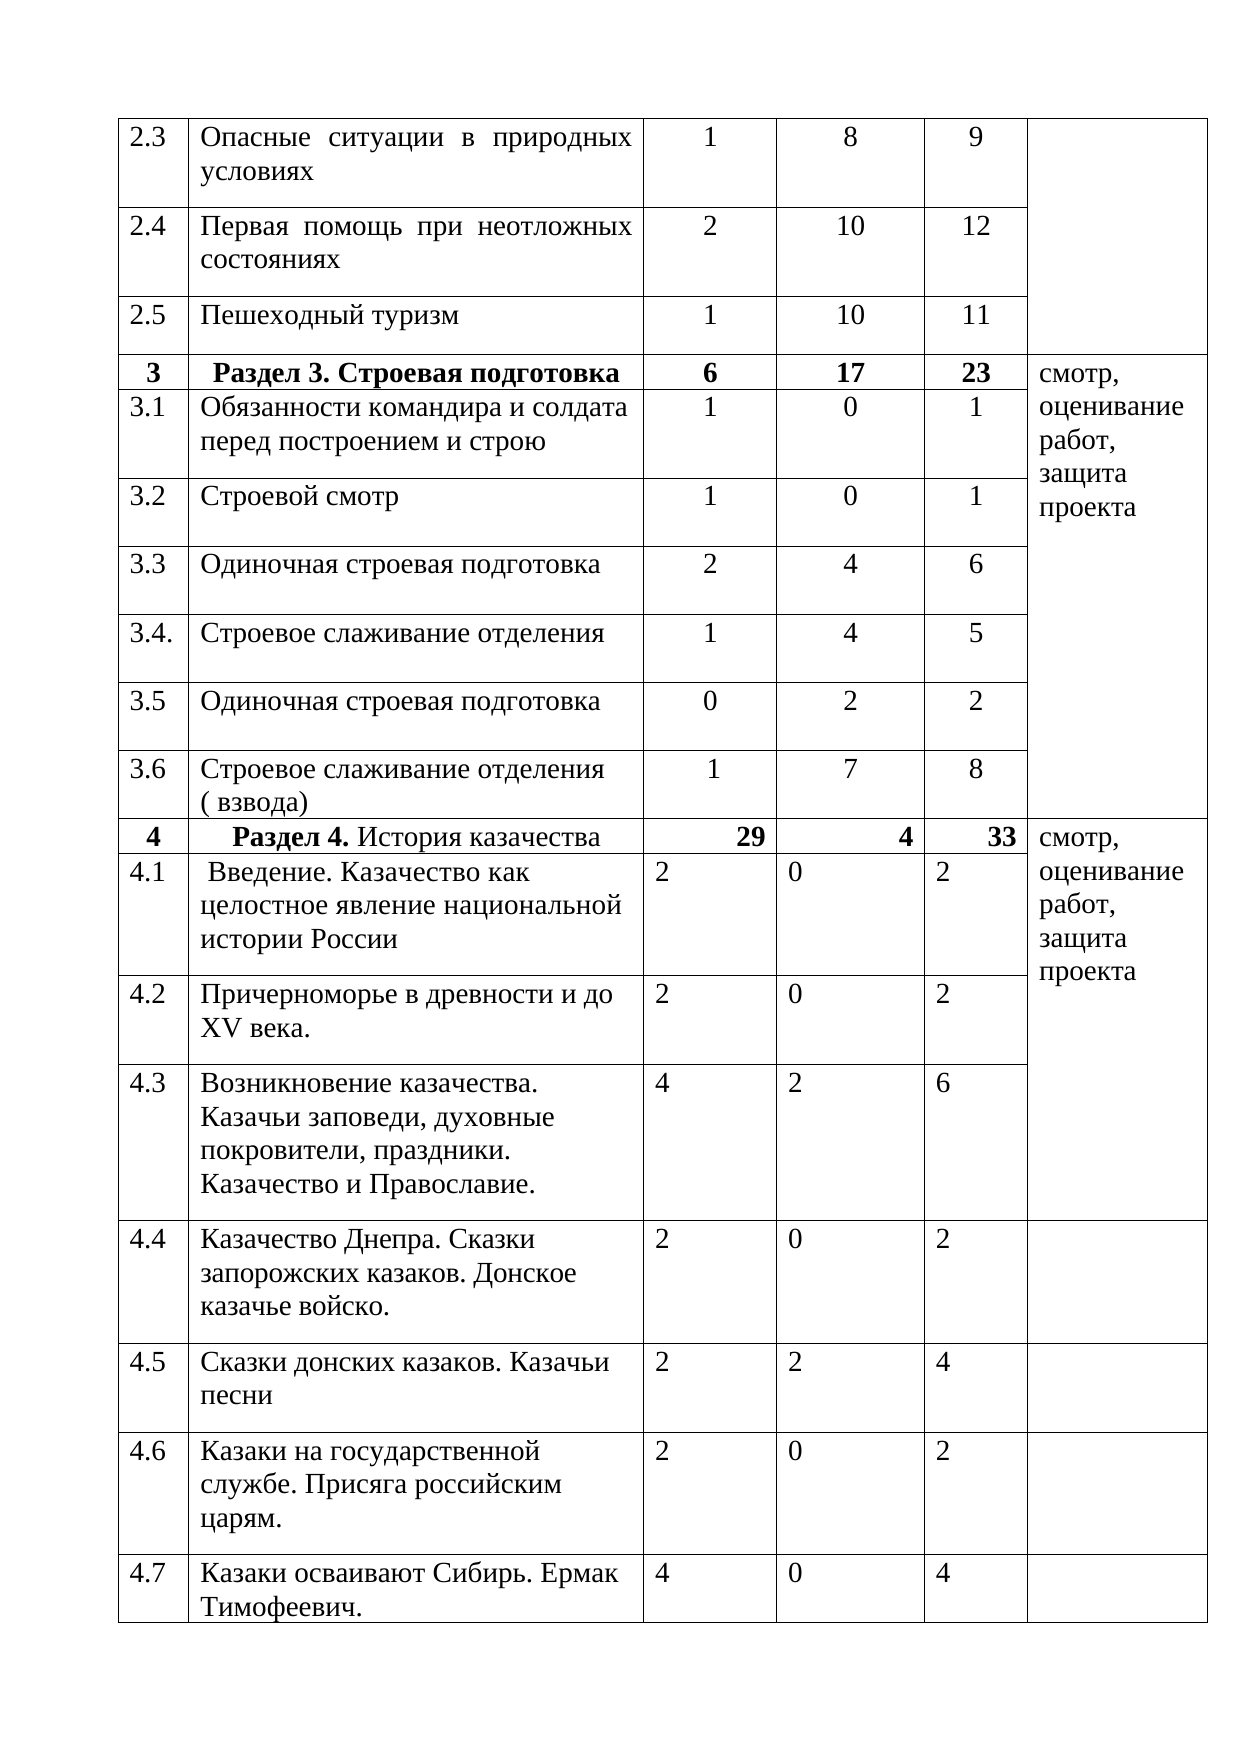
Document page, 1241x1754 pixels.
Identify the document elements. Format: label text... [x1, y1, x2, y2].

table_cell 4.2 [119, 976, 188, 1064]
table_cell 0 [777, 390, 924, 477]
table_cell 0 [777, 976, 924, 1064]
table_cell 17 [777, 355, 924, 388]
table_cell 3.3 [119, 547, 188, 614]
table_cell 4 [925, 1555, 1027, 1622]
table_cell 1 [644, 751, 776, 818]
table_cell 2 [644, 976, 776, 1064]
table_cell 2 [925, 854, 1027, 975]
table_cell 9 [925, 119, 1027, 207]
table_cell 4.5 [119, 1344, 188, 1432]
table_cell смотр, оценивание работ, защита проекта [1028, 355, 1207, 818]
table_cell 23 [925, 355, 1027, 388]
table_cell Строевое слаживание отделения ( взвода) [189, 751, 643, 818]
table_cell 8 [777, 119, 924, 207]
table_cell 2 [644, 1433, 776, 1554]
table_cell 2 [777, 1344, 924, 1432]
table_cell 5 [925, 615, 1027, 682]
table_cell 0 [777, 854, 924, 975]
table_cell 4 [777, 819, 924, 853]
table_cell 1 [644, 479, 776, 546]
table_cell Возникновение казачества. Казачьи заповеди, духовные покровители, праздники. Казачество и Православие. [189, 1065, 643, 1220]
table_cell 2 [644, 208, 776, 296]
table_cell Опасные ситуации в природных условиях [189, 119, 643, 207]
table_cell 6 [644, 355, 776, 388]
table_cell 0 [777, 1555, 924, 1622]
table_cell 2 [644, 1221, 776, 1343]
table_cell [1028, 1555, 1207, 1622]
table_cell [1028, 1344, 1207, 1432]
table_cell Сказки донских казаков. Казачьи песни [189, 1344, 643, 1432]
table_cell 1 [644, 390, 776, 477]
table_cell 1 [644, 615, 776, 682]
table_cell 3.1 [119, 390, 188, 477]
table_cell Строевой смотр [189, 479, 643, 546]
table_cell Пешеходный туризм [189, 297, 643, 354]
table_cell смотр, оценивание работ, защита проекта [1028, 819, 1207, 1220]
table_cell 4 [925, 1344, 1027, 1432]
table_cell Раздел 4. История казачества [189, 819, 643, 853]
table_cell 2.4 [119, 208, 188, 296]
table_cell 3.5 [119, 683, 188, 750]
table_cell Строевое слаживание отделения [189, 615, 643, 682]
table_cell 6 [925, 547, 1027, 614]
table_cell 4 [119, 819, 188, 853]
table_cell 4 [777, 615, 924, 682]
table_cell 4 [644, 1555, 776, 1622]
table_cell 3.6 [119, 751, 188, 818]
table_cell 7 [777, 751, 924, 818]
table_cell Казаки на государственной службе. Присяга российским царям. [189, 1433, 643, 1554]
table_cell 4.6 [119, 1433, 188, 1554]
table_cell 12 [925, 208, 1027, 296]
table_cell 2.3 [119, 119, 188, 207]
table_cell [1028, 1433, 1207, 1554]
table_cell 1 [925, 390, 1027, 477]
table_cell [1028, 1221, 1207, 1343]
table_cell 8 [925, 751, 1027, 818]
table_cell 2 [925, 976, 1027, 1064]
table_cell 3 [119, 355, 188, 388]
table_cell 2 [777, 683, 924, 750]
table_cell 29 [644, 819, 776, 853]
table_cell 2 [777, 1065, 924, 1220]
table_cell 1 [925, 479, 1027, 546]
table_cell 1 [644, 119, 776, 207]
table_cell Казаки осваивают Сибирь. Ермак Тимофеевич. [189, 1555, 643, 1622]
table_cell 2 [925, 1221, 1027, 1343]
table_cell 2.5 [119, 297, 188, 354]
table_cell Раздел 3. Строевая подготовка [189, 355, 643, 388]
table_cell 4.1 [119, 854, 188, 975]
table_cell 4.3 [119, 1065, 188, 1220]
table_cell 0 [777, 1221, 924, 1343]
table_cell Обязанности командира и солдата перед построением и строю [189, 390, 643, 477]
table_cell Введение. Казачество как целостное явление национальной истории России [189, 854, 643, 975]
table_cell 33 [925, 819, 1027, 853]
table_cell 6 [925, 1065, 1027, 1220]
table_cell 11 [925, 297, 1027, 354]
table_cell 2 [644, 854, 776, 975]
table_cell 4 [777, 547, 924, 614]
table_cell 4 [644, 1065, 776, 1220]
table_cell 0 [644, 683, 776, 750]
table_cell 2 [925, 683, 1027, 750]
table_cell 10 [777, 208, 924, 296]
table_cell 0 [777, 1433, 924, 1554]
table_cell 4.4 [119, 1221, 188, 1343]
table_cell Одиночная строевая подготовка [189, 547, 643, 614]
table_cell 2 [644, 1344, 776, 1432]
table_cell 2 [644, 547, 776, 614]
table_cell 2 [925, 1433, 1027, 1554]
table_cell 3.4. [119, 615, 188, 682]
table_cell 0 [777, 479, 924, 546]
table_cell Казачество Днепра. Сказки запорожских казаков. Донское казачье войско. [189, 1221, 643, 1343]
table_cell 3.2 [119, 479, 188, 546]
table_cell 10 [777, 297, 924, 354]
table_cell 1 [644, 297, 776, 354]
table_cell 4.7 [119, 1555, 188, 1622]
table_cell Одиночная строевая подготовка [189, 683, 643, 750]
table_cell Первая помощь при неотложных состояниях [189, 208, 643, 296]
table_cell Причерноморье в древности и до XV века. [189, 976, 643, 1064]
